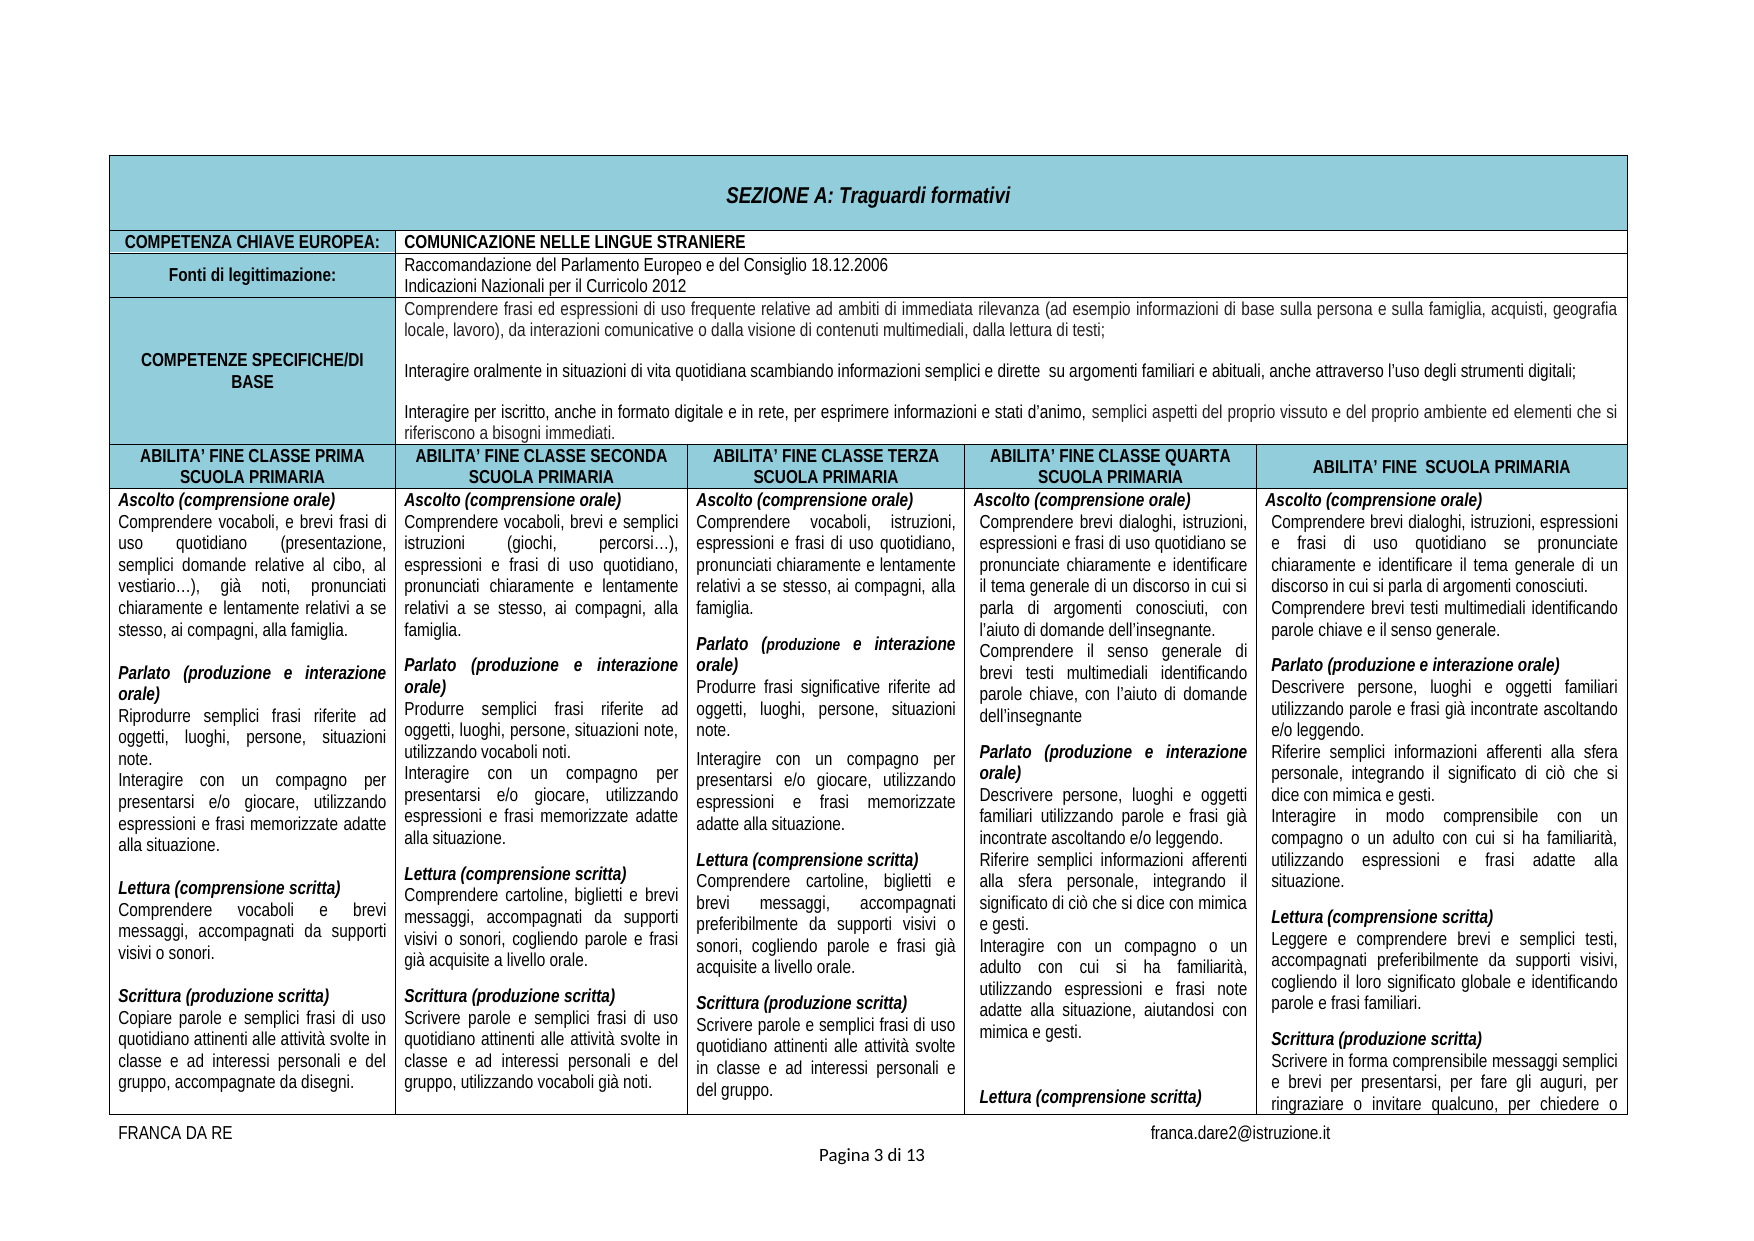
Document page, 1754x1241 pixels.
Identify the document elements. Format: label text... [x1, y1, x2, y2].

table_cell ABILITA’ FINE CLASSE PRIMA SCUOLA PRIMARIA [110, 445, 395, 488]
table_header SEZIONE A: Traguardi formativi [110, 156, 1627, 230]
table_cell ABILITA’ FINE CLASSE TERZA SCUOLA PRIMARIA [688, 445, 964, 488]
table_cell COMPETENZA CHIAVE EUROPEA: [110, 231, 395, 252]
table_cell COMUNICAZIONE NELLE LINGUE STRANIERE [396, 231, 1627, 252]
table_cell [110, 489, 395, 1114]
table_cell Raccomandazione del Parlamento Europeo e del Consiglio 18.12.2006 Indicazioni Nazionali per il Curricolo 2012 [396, 254, 1627, 297]
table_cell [1257, 489, 1627, 1114]
table_cell COMPETENZE SPECIFICHE/DI BASE [110, 298, 395, 444]
table_cell Fonti di legittimazione: [110, 254, 395, 297]
table_cell ABILITA’ FINE CLASSE SECONDA SCUOLA PRIMARIA [396, 445, 687, 488]
table_cell Comprendere frasi ed espressioni di uso frequente relative ad ambiti di immediata rilevanza (ad esempio informazioni di base sulla persona e sulla famiglia, acquisti, geografia locale, lavoro), da interazioni comunicative o dalla visione di contenuti multimediali, dalla lettura di testi; Interagire oralmente in situazioni di vita quotidiana scambiando informazioni semplici e dirette su argomenti familiari e abituali, anche attraverso l’uso degli strumenti digitali; Interagire per iscritto, anche in formato digitale e in rete, per esprimere informazioni e stati d’animo, semplici aspetti del proprio vissuto e del proprio ambiente ed elementi che si riferiscono a bisogni immediati. [396, 298, 1627, 444]
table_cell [965, 489, 1256, 1114]
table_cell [688, 489, 964, 1114]
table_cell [396, 489, 687, 1114]
table_cell ABILITA’ FINE SCUOLA PRIMARIA [1257, 445, 1627, 488]
table_cell ABILITA’ FINE CLASSE QUARTA SCUOLA PRIMARIA [965, 445, 1256, 488]
